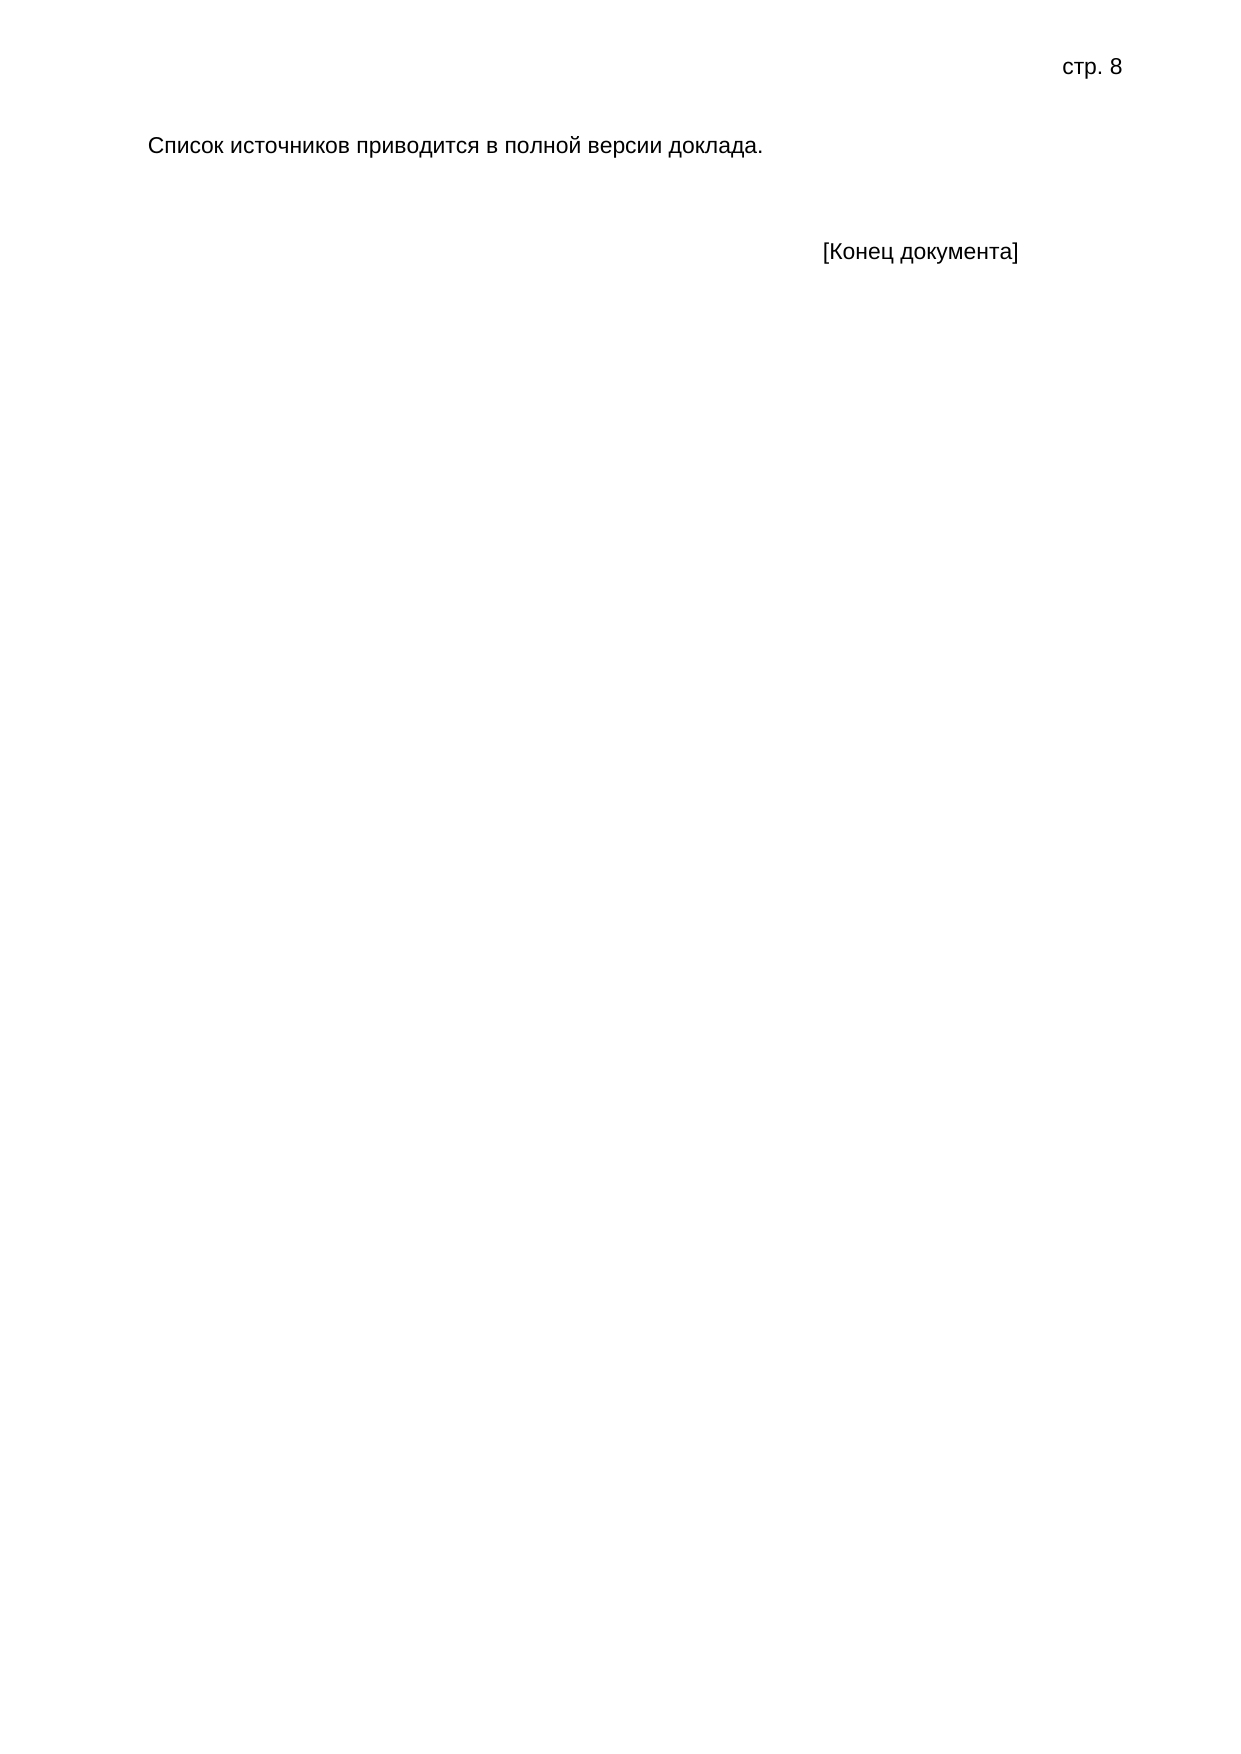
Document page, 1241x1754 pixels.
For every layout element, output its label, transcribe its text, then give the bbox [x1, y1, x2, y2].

text [Конец документа] [823, 238, 1122, 264]
text Список источников приводится в полной версии доклада. [148, 132, 1122, 158]
